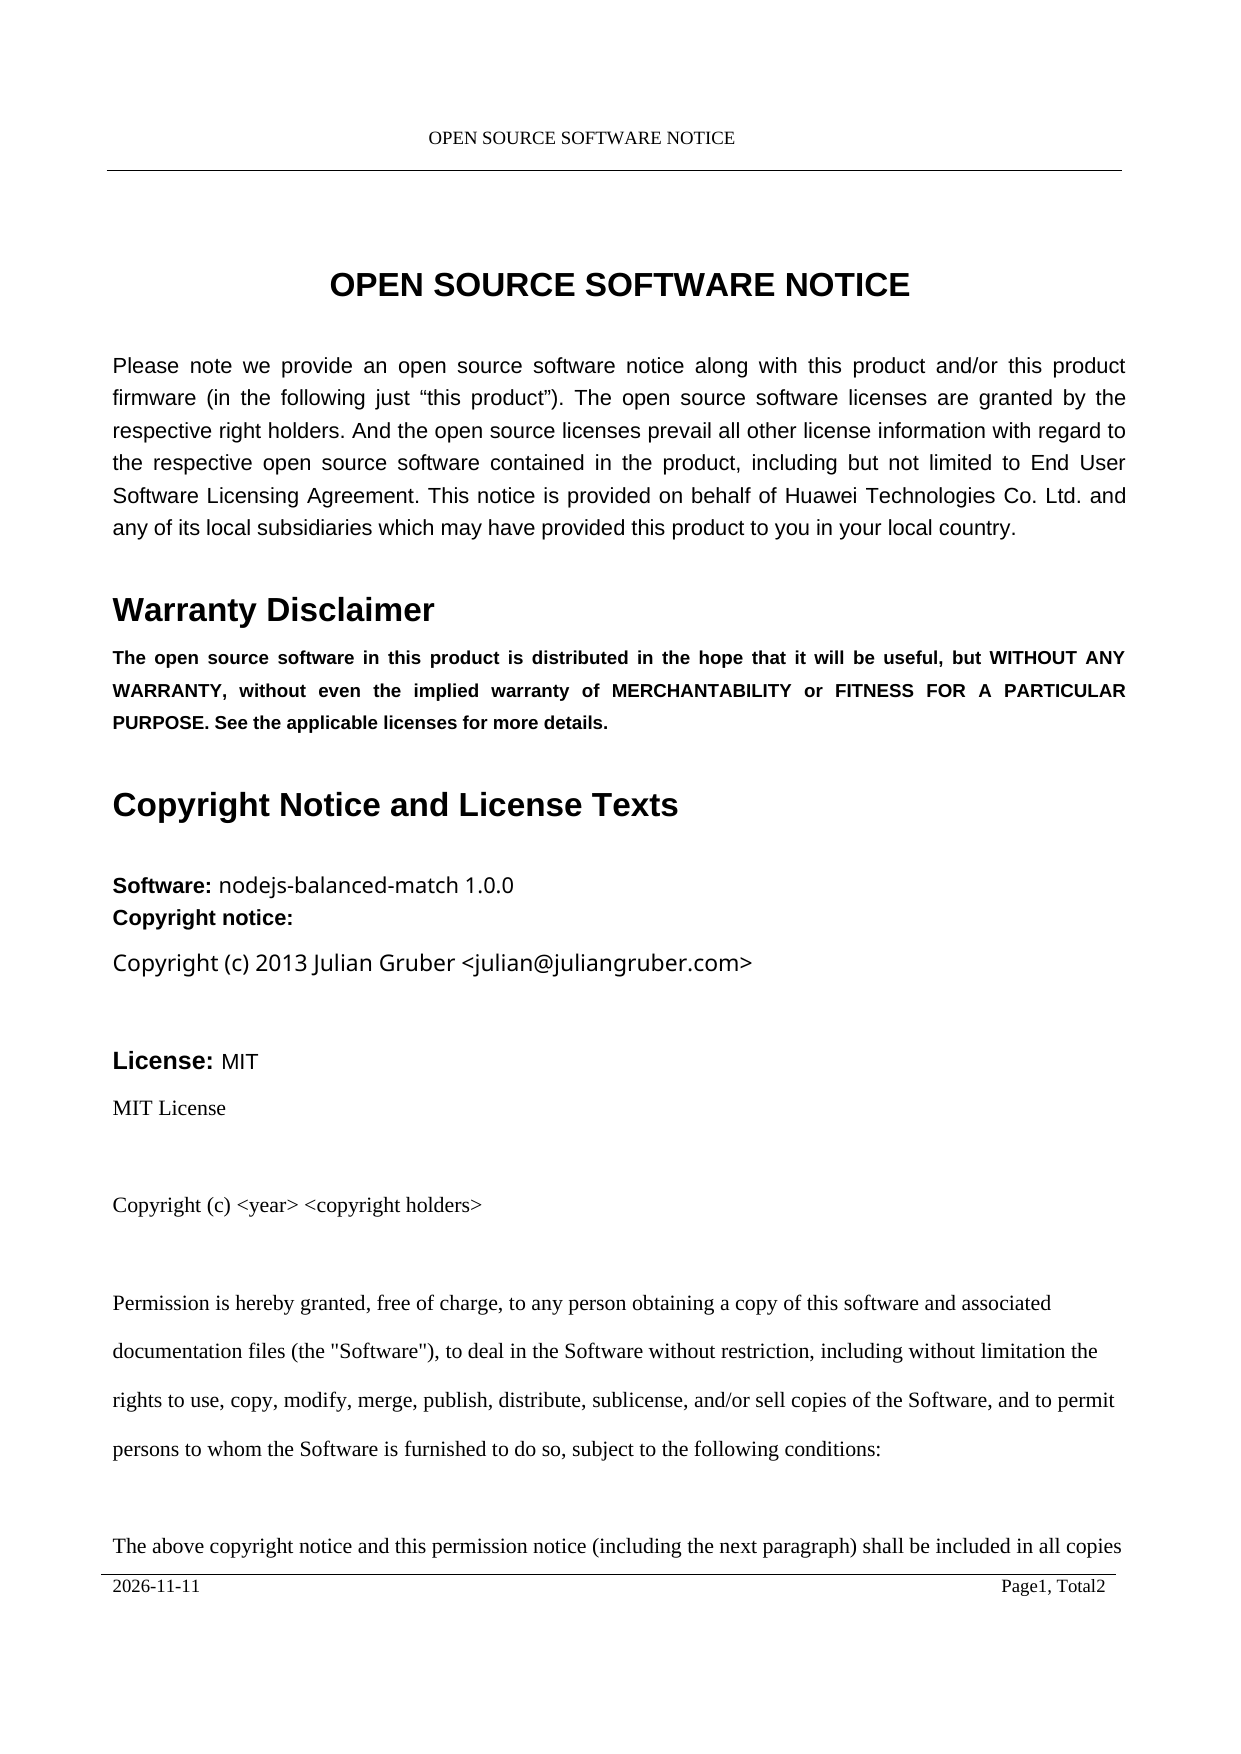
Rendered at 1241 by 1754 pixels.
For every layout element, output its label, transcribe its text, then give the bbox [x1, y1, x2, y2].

text Copyright Notice and License Texts [112, 771, 1128, 836]
text Copyright (c) 2013 Julian Gruber <julian@juliangruber.com> [112, 947, 1128, 1028]
text License: MIT [112, 1044, 1128, 1077]
text Software: nodejs-balanced-match 1.0.0 [112, 869, 1128, 901]
text The open source software in this product is distributed in the hope that it will be useful, but WITHOUT ANY WARRANTY, without even the implied warranty of MERCHANTABILITY or FITNESS FOR A PARTICULAR PURPOSE. See the applicable licenses for more details. [112, 641, 1128, 739]
text Warranty Disclaimer [112, 576, 1128, 641]
text OPEN SOURCE SOFTWARE NOTICE [112, 251, 1128, 316]
text Copyright notice: [112, 901, 1128, 934]
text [112, 1091, 1128, 1562]
text Please note we provide an open source software notice along with this product and/or this product firmware (in the following just “this product”). The open source software licenses are granted by the respective right holders. And the open source licenses prevail all other license information with regard to the respective open source software contained in the product, including but not limited to End User Software Licensing Agreement. This notice is provided on behalf of Huawei Technologies Co. Ltd. and any of its local subsidiaries which may have provided this product to you in your local country. [112, 349, 1128, 544]
